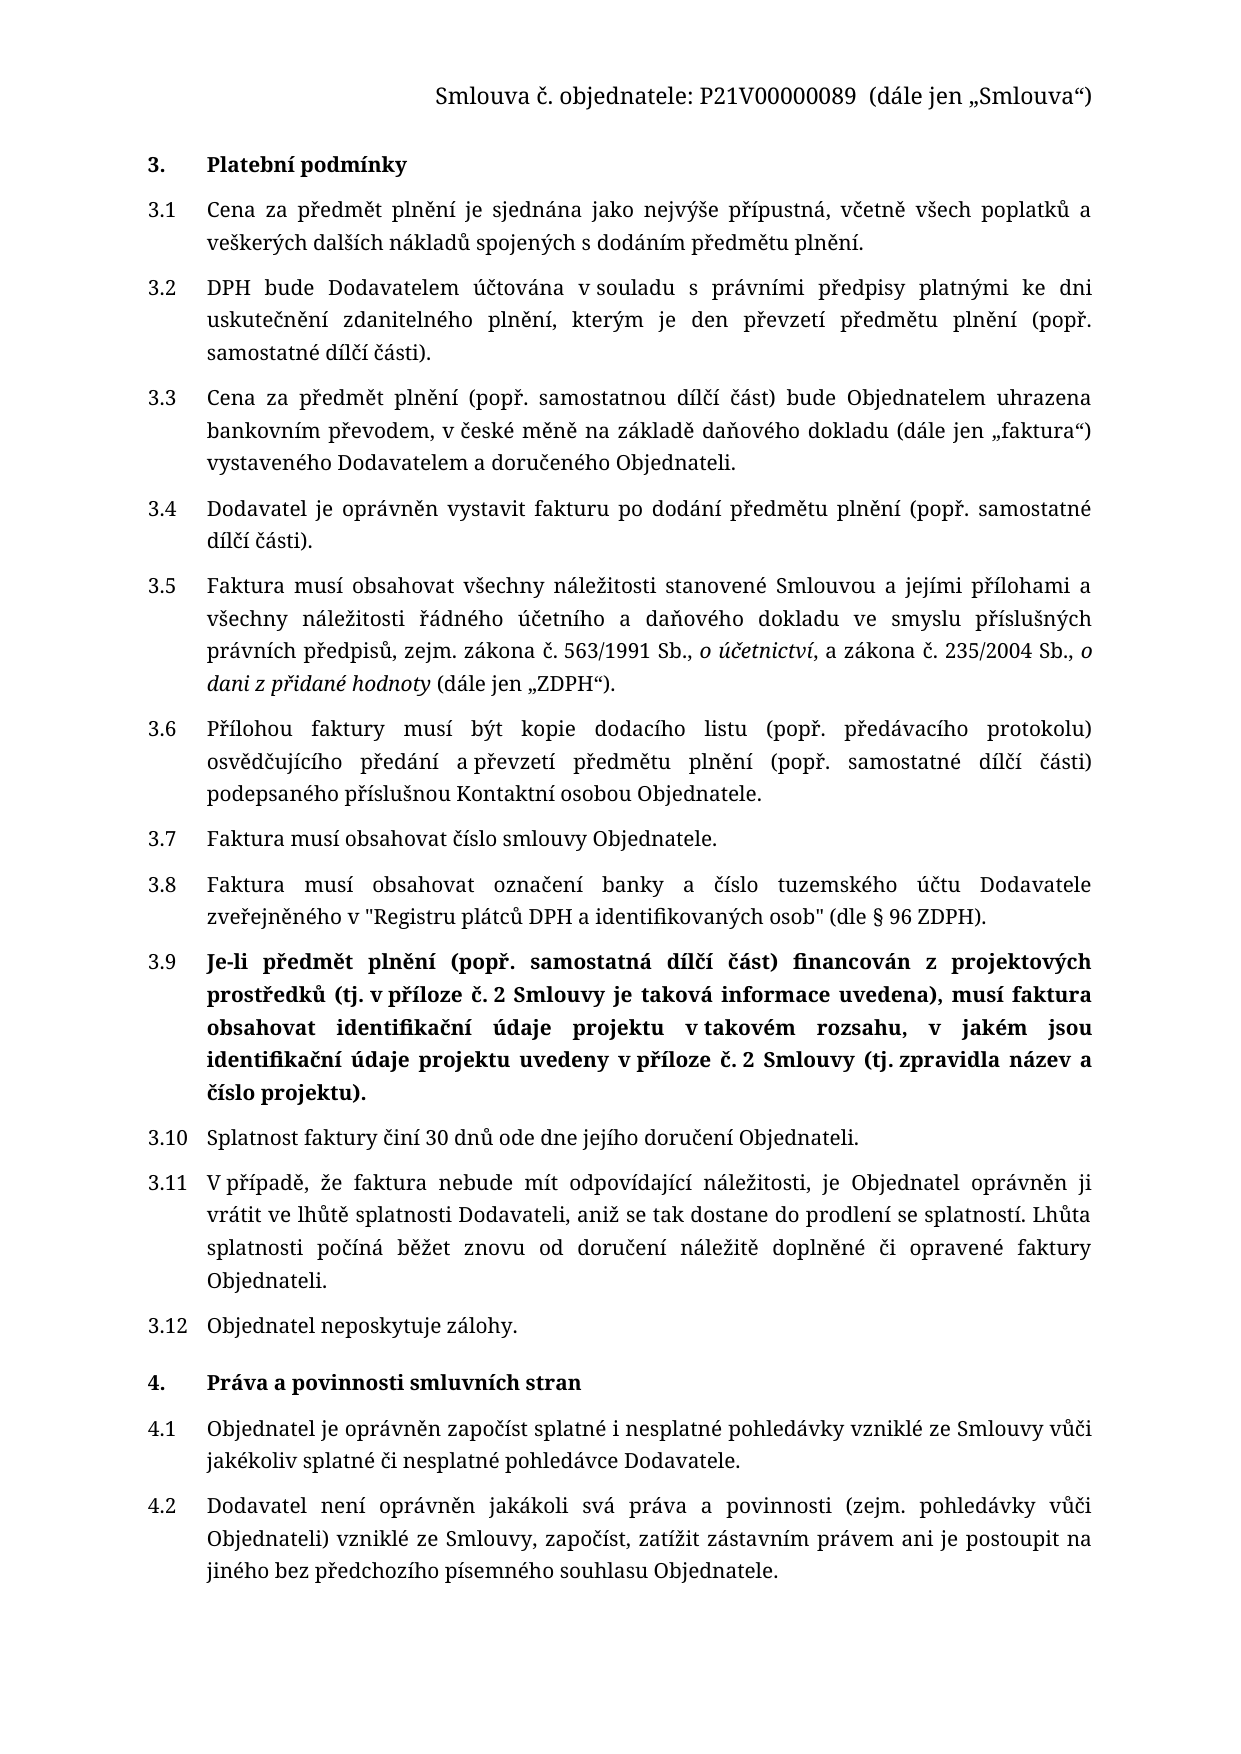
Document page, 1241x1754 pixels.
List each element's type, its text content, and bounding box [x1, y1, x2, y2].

list Splatnost faktury činí 30 dnů ode dne jejího doručení Objednateli. [148, 1123, 1093, 1151]
list Cena za předmět plnění (popř. samostatnou dílčí část) bude Objednatelem uhrazena bankovním převodem, v české měně na základě daňového dokladu (dále jen „faktura“) vystaveného Dodavatelem a doručeného Objednateli. [148, 383, 1093, 477]
list Objednatel je oprávněn započíst splatné i nesplatné pohledávky vzniklé ze Smlouvy vůči jakékoliv splatné či nesplatné pohledávce Dodavatele. [148, 1414, 1093, 1475]
list Faktura musí obsahovat číslo smlouvy Objednatele. [148, 824, 1093, 853]
list Dodavatel je oprávněn vystavit fakturu po dodání předmětu plnění (popř. samostatné dílčí části). [148, 494, 1093, 555]
list Objednatel neposkytuje zálohy. [148, 1311, 1093, 1339]
list Faktura musí obsahovat označení banky a číslo tuzemského účtu Dodavatele zveřejněného v "Registru plátců DPH a identifikovaných osob" (dle § 96 ZDPH). [148, 870, 1093, 931]
list Přílohou faktury musí být kopie dodacího listu (popř. předávacího protokolu) osvědčujícího předání a převzetí předmětu plnění (popř. samostatné dílčí části) podepsaného příslušnou Kontaktní osobou Objednatele. [148, 714, 1093, 808]
list Práva a povinnosti smluvních stran [148, 1368, 1093, 1397]
list V případě, že faktura nebude mít odpovídající náležitosti, je Objednatel oprávněn ji vrátit ve lhůtě splatnosti Dodavateli, aniž se tak dostane do prodlení se splatností. Lhůta splatnosti počíná běžet znovu od doručení náležitě doplněné či opravené faktury Objednateli. [148, 1168, 1093, 1294]
list Platební podmínky [148, 150, 1093, 179]
list Faktura musí obsahovat všechny náležitosti stanovené Smlouvou a jejími přílohami a všechny náležitosti řádného účetního a daňového dokladu ve smyslu příslušných právních předpisů, zejm. zákona č. 563/1991 Sb., o účetnictví, a zákona č. 235/2004 Sb., o dani z přidané hodnoty (dále jen „ZDPH“). [148, 571, 1093, 698]
list Je-li předmět plnění (popř. samostatná dílčí část) financován z projektových prostředků (tj. v příloze č. 2 Smlouvy je taková informace uvedena), musí faktura obsahovat identifikační údaje projektu v takovém rozsahu, v jakém jsou identifikační údaje projektu uvedeny v příloze č. 2 Smlouvy (tj. zpravidla název a číslo projektu). [148, 947, 1093, 1106]
list Cena za předmět plnění je sjednána jako nejvýše přípustná, včetně všech poplatků a veškerých dalších nákladů spojených s dodáním předmětu plnění. [148, 195, 1093, 256]
list Dodavatel není oprávněn jakákoli svá práva a povinnosti (zejm. pohledávky vůči Objednateli) vzniklé ze Smlouvy, započíst, zatížit zástavním právem ani je postoupit na jiného bez předchozího písemného souhlasu Objednatele. [148, 1491, 1093, 1585]
list DPH bude Dodavatelem účtována v souladu s právními předpisy platnými ke dni uskutečnění zdanitelného plnění, kterým je den převzetí předmětu plnění (popř. samostatné dílčí části). [148, 273, 1093, 367]
